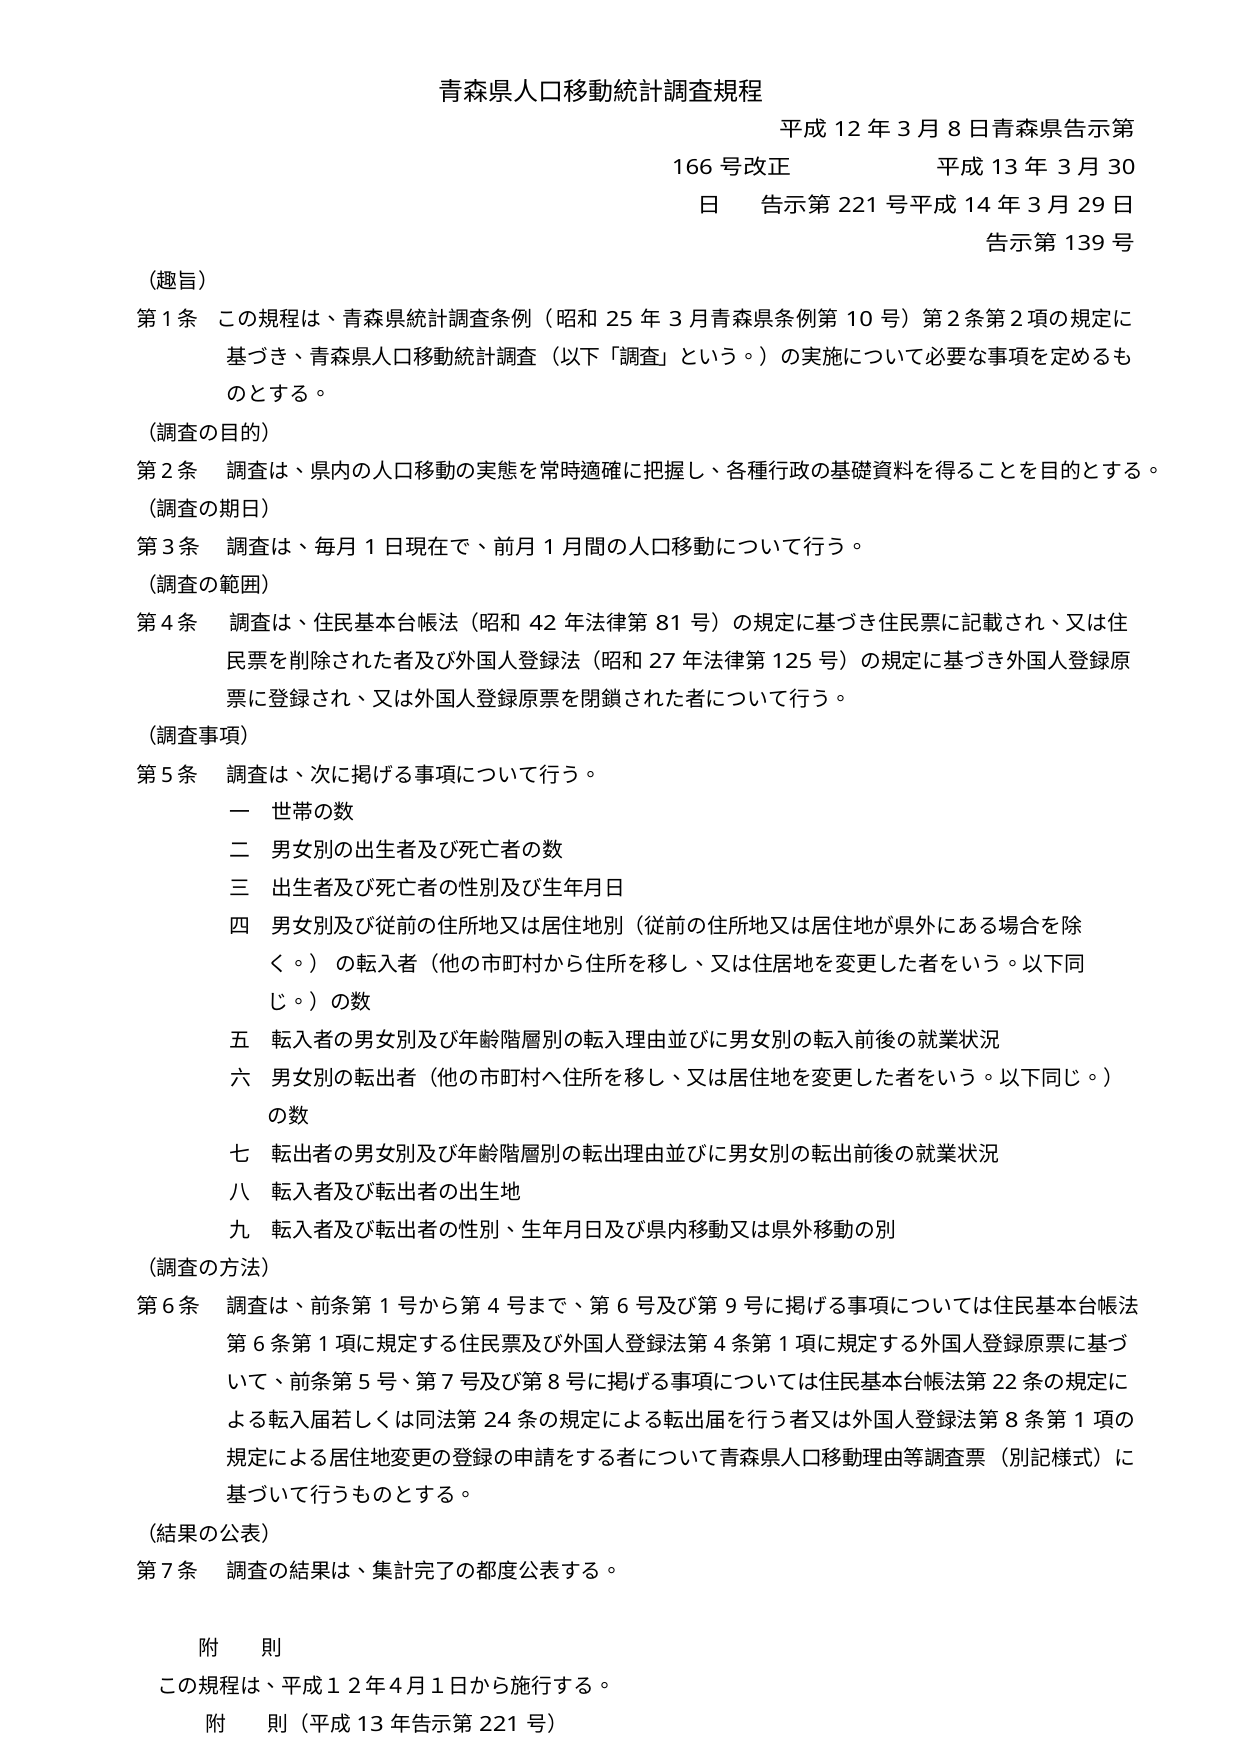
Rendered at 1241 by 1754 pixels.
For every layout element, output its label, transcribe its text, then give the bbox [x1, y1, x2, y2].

text 第 6 条第 1 項に規定する住民票及び外国人登録法第 4 条第 1 項に規定する外国人登録原票に基づ [226, 1329, 1176, 1357]
text （結果の公表） [136, 1519, 1176, 1547]
text 附 則 [198, 1633, 1176, 1661]
text この規程は、平成１２年４月１日から施行する。附 則（平成 13 年告示第 221 号） [157, 1671, 616, 1737]
text 五 転入者の男女別及び年齢階層別の転入理由並びに男女別の転入前後の就業状況 [229, 1025, 1176, 1054]
text （調査の期日） [136, 494, 1176, 522]
text （調査の目的） [136, 418, 1176, 446]
text （調査事項） [136, 722, 1176, 750]
text （趣旨） [136, 266, 1176, 294]
text （調査の範囲） [136, 570, 1176, 598]
text 四 男女別及び従前の住所地又は居住地別（従前の住所地又は居住地が県外にある場合を除く。） の転入者（他の市町村から住所を移し、又は住居地を変更した者をいう。以下同じ。）の数 [229, 912, 1137, 1016]
text 青森県人口移動統計調査規程 [438, 73, 1176, 107]
text 平成 12 年 3 月 8 日青森県告示第 166 号改正 平成 13 年3 月 30 日 告示第 221 号平成 14 年 3 月 29 日 告示第 139 号 [666, 114, 1135, 256]
text 六 男女別の転出者（他の市町村へ住所を移し、又は居住地を変更した者をいう。以下同じ。）の数 [230, 1063, 1134, 1129]
text 第6条 調査は、前条第 1 号から第 4 号まで、第 6 号及び第 9 号に掲げる事項については住民基本台帳法 [136, 1291, 1176, 1319]
text いて、前条第 5 号、第 7 号及び第 8 号に掲げる事項については住民基本台帳法第 22 条の規定に [226, 1367, 1176, 1395]
text 七 転出者の男女別及び年齢階層別の転出理由並びに男女別の転出前後の就業状況八 転入者及び転出者の出生地 [229, 1139, 1001, 1205]
text （調査の方法） [136, 1253, 1176, 1281]
text 第7条 調査の結果は、集計完了の都度公表する。 [136, 1557, 1176, 1585]
text 九 転入者及び転出者の性別、生年月日及び県内移動又は県外移動の別 [229, 1215, 1176, 1243]
text 三 出生者及び死亡者の性別及び生年月日 [229, 873, 1176, 902]
text 民票を削除された者及び外国人登録法（昭和 27 年法律第 125 号）の規定に基づき外国人登録原票に登録され、又は外国人登録原票を閉鎖された者について行う。 [226, 646, 1135, 712]
text 第1条 この規程は、青森県統計調査条例（昭和 25 年 3 月青森県条例第 10 号）第２条第２項の規定に基づき、青森県人口移動統計調査（以下「調査」という。）の実施について必要な事項を定めるものとする。 [136, 304, 1135, 408]
text 第3条 調査は、毎月 1 日現在で、前月 1 月間の人口移動について行う。 [136, 532, 1176, 560]
text よる転入届若しくは同法第 24 条の規定による転出届を行う者又は外国人登録法第 8 条第 1 項の規定による居住地変更の登録の申請をする者について青森県人口移動理由等調査票（別記様式）に基づいて行うものとする。 [226, 1405, 1135, 1509]
text 第5条 調査は、次に掲げる事項について行う。一 世帯の数 [136, 760, 602, 826]
text 第2条 調査は、県内の人口移動の実態を常時適確に把握し、各種行政の基礎資料を得ることを目的とする。 [136, 456, 1176, 484]
text 二 男女別の出生者及び死亡者の数 [229, 836, 1176, 864]
text 第4条 調査は、住民基本台帳法（昭和 42 年法律第 81 号）の規定に基づき住民票に記載され、又は住 [136, 608, 1176, 636]
